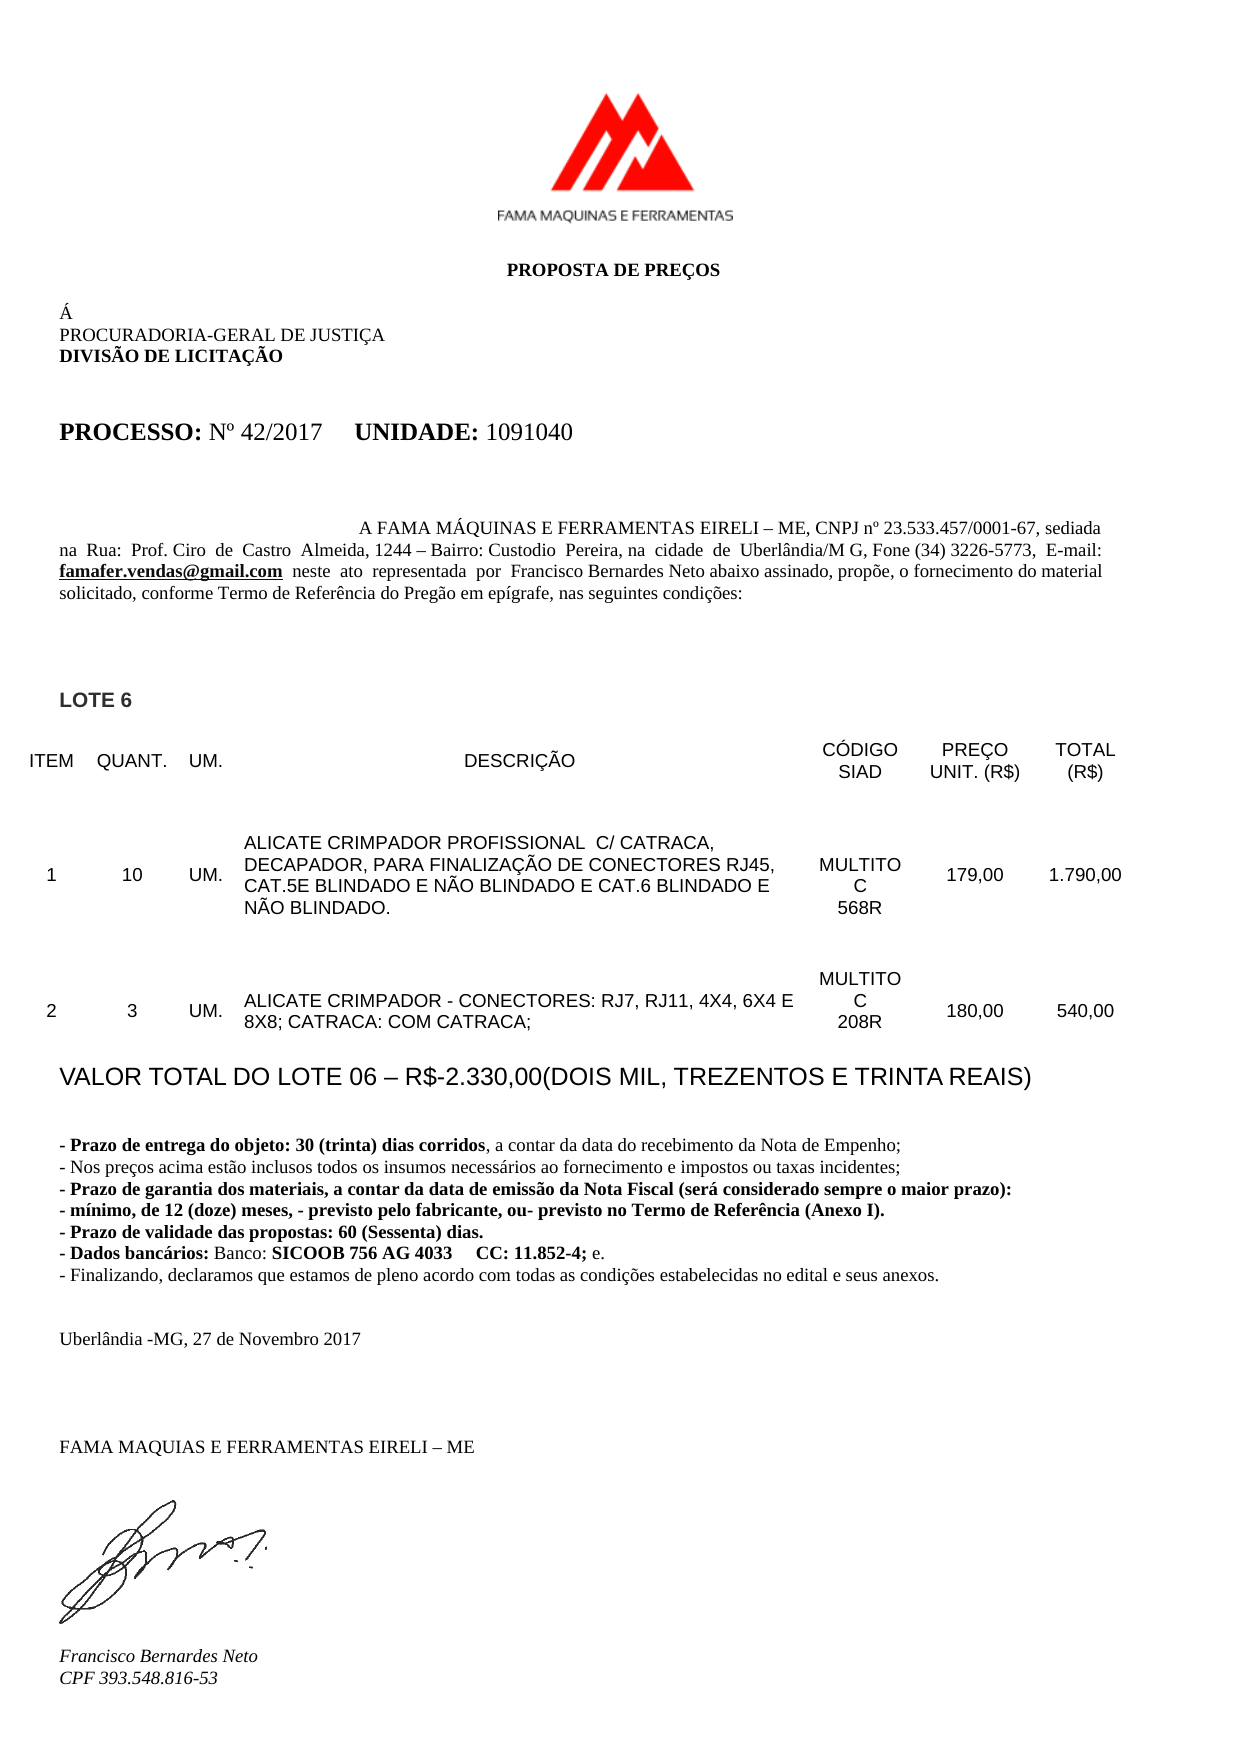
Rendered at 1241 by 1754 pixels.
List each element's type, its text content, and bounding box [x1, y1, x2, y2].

table_cell 1 [15, 791, 88, 959]
text - Dados bancários: Banco: SICOOB 756 AG 4033 CC: 11.852-4; e. [59, 1242, 1107, 1264]
text Francisco Bernardes Neto [59, 1645, 1107, 1667]
table_cell 10 [88, 791, 176, 959]
text PROCURADORIA-GERAL DE JUSTIÇA [59, 323, 1107, 345]
table_cell ALICATE CRIMPADOR - CONECTORES: RJ7, RJ11, 4X4, 6X4 E 8X8; CATRACA: COM CATRACA; [236, 960, 804, 1062]
table_header UM. [176, 731, 236, 791]
text LOTE 6 [59, 688, 1107, 712]
picture [498, 87, 733, 230]
table_cell MULTITOC 568R [804, 791, 916, 959]
table_cell UM. [176, 960, 236, 1062]
table_header QUANT. [88, 731, 176, 791]
table_header DESCRIÇÃO [236, 731, 804, 791]
picture [59, 1500, 267, 1624]
text DIVISÃO DE LICITAÇÃO [59, 345, 1107, 367]
text FAMA MAQUIAS E FERRAMENTAS EIRELI – ME [59, 1436, 1107, 1458]
text PROCESSO: Nº 42/2017 UNIDADE: 1091040 [59, 417, 1107, 445]
table_cell MULTITOC 208R [804, 960, 916, 1062]
table_cell 540,00 [1034, 960, 1137, 1062]
text Á [59, 302, 1107, 323]
table_cell 1.790,00 [1034, 791, 1137, 959]
text VALOR TOTAL DO LOTE 06 – R$-2.330,00(DOIS MIL, TREZENTOS E TRINTA REAIS) [59, 1062, 1107, 1091]
table_header TOTAL (R$) [1034, 731, 1137, 791]
table_cell 2 [15, 960, 88, 1062]
text A FAMA MÁQUINAS E FERRAMENTAS EIRELI – ME, CNPJ nº 23.533.457/0001-67, sediada na Rua: Prof. Ciro de Castro Almeida, 1244 – Bairro: Custodio Pereira, na cidade de Uberlândia/M G, Fone (34) 3226-5773, E-mail: famafer.vendas@gmail.com neste ato representada por Francisco Bernardes Neto abaixo assinado, propõe, o fornecimento do material solicitado, conforme Termo de Referência do Pregão em epígrafe, nas seguintes condições: [59, 517, 1107, 603]
table_cell 180,00 [916, 960, 1034, 1062]
text - Prazo de garantia dos materiais, a contar da data de emissão da Nota Fiscal (será considerado sempre o maior prazo): [59, 1177, 1107, 1199]
table_cell UM. [176, 791, 236, 959]
text - Finalizando, declaramos que estamos de pleno acordo com todas as condições estabelecidas no edital e seus anexos. [59, 1264, 1107, 1285]
text - Prazo de validade das propostas: 60 (Sessenta) dias. [59, 1221, 1107, 1242]
text - mínimo, de 12 (doze) meses, - previsto pelo fabricante, ou- previsto no Termo de Referência (Anexo I). [59, 1199, 1107, 1221]
text Uberlândia -MG, 27 de Novembro 2017 [59, 1328, 1107, 1350]
table_cell 3 [88, 960, 176, 1062]
table_header ITEM [15, 731, 88, 791]
text - Nos preços acima estão inclusos todos os insumos necessários ao fornecimento e impostos ou taxas incidentes; [59, 1156, 1107, 1177]
table_header PREÇO UNIT. (R$) [916, 731, 1034, 791]
table_cell ALICATE CRIMPADOR PROFISSIONAL C/ CATRACA, DECAPADOR, PARA FINALIZAÇÃO DE CONECTORES RJ45, CAT.5E BLINDADO E NÃO BLINDADO E CAT.6 BLINDADO E NÃO BLINDADO. [236, 791, 804, 959]
text CPF 393.548.816-53 [59, 1667, 1107, 1688]
table_cell 179,00 [916, 791, 1034, 959]
table_header CÓDIGO SIAD [804, 731, 916, 791]
text - Prazo de entrega do objeto: 30 (trinta) dias corridos, a contar da data do recebimento da Nota de Empenho; [59, 1134, 1107, 1156]
text PROPOSTA DE PREÇOS [59, 259, 1107, 280]
